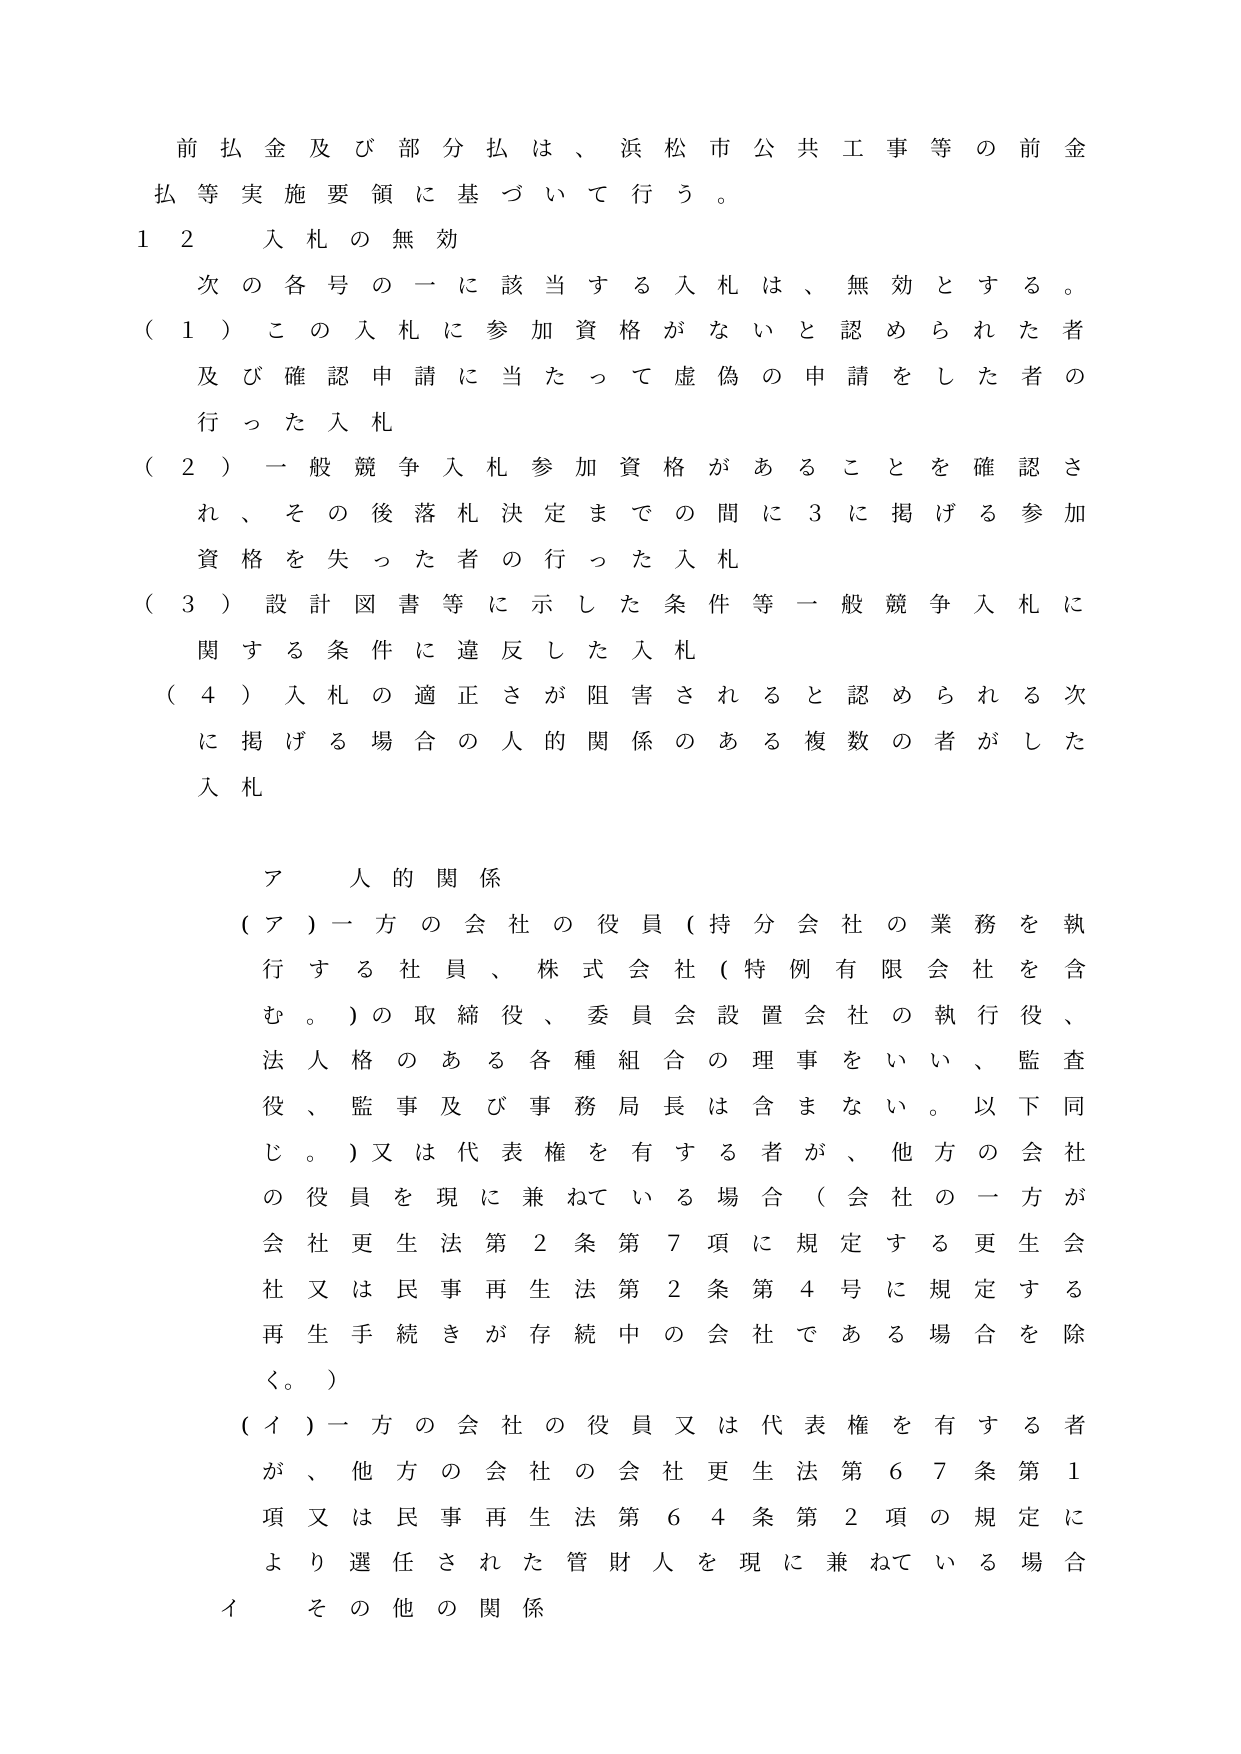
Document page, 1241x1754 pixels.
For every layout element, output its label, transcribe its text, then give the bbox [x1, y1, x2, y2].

text (イ) 一方の会社の役員又は代表権を有する者が、他方の会社の会社更生法第６７条第１項又は民事再生法第６４条第２項の規定により選任された管財人を現に兼ねている場合 [221, 1402, 1108, 1584]
text １２ 入札の無効 [133, 215, 1108, 261]
text イ その他の関係 [177, 1584, 1108, 1630]
text （２）一般競争入札参加資格があることを確認され、その後落札決定までの間に３に掲げる参加資格を失った者の行った入札 [133, 443, 1108, 580]
text 前払金及び部分払は、浜松市公共工事等の前金払等実施要領に基づいて行う。 [154, 124, 1108, 215]
list （４）入札の適正さが阻害されると認められる次に掲げる場合の人的関係のある複数の者がした入札 [133, 672, 1108, 808]
list ア 人的関係 [156, 854, 1108, 900]
text （３）設計図書等に示した条件等一般競争入札に関する条件に違反した入札 [133, 580, 1108, 672]
text （１）この入札に参加資格がないと認められた者及び確認申請に当たって虚偽の申請をした者の行った入札 [133, 307, 1108, 443]
text 次の各号の一に該当する入札は、無効とする。 [178, 261, 1108, 307]
text (ア) 一方の会社の役員(持分会社の業務を執行する社員、株式会社(特例有限会社を含む。)の取締役、委員会設置会社の執行役、法人格のある各種組合の理事をいい、監査役、監事及び事務局長は含まない。以下同じ。)又は代表権を有する者が、他方の会社の役員を現に兼ねている場合（会社の一方が会社更生法第２条第７項に規定する更生会社又は民事再生法第２条第４号に規定する再生手続きが存続中の会社である場合を除く。） [221, 900, 1108, 1402]
